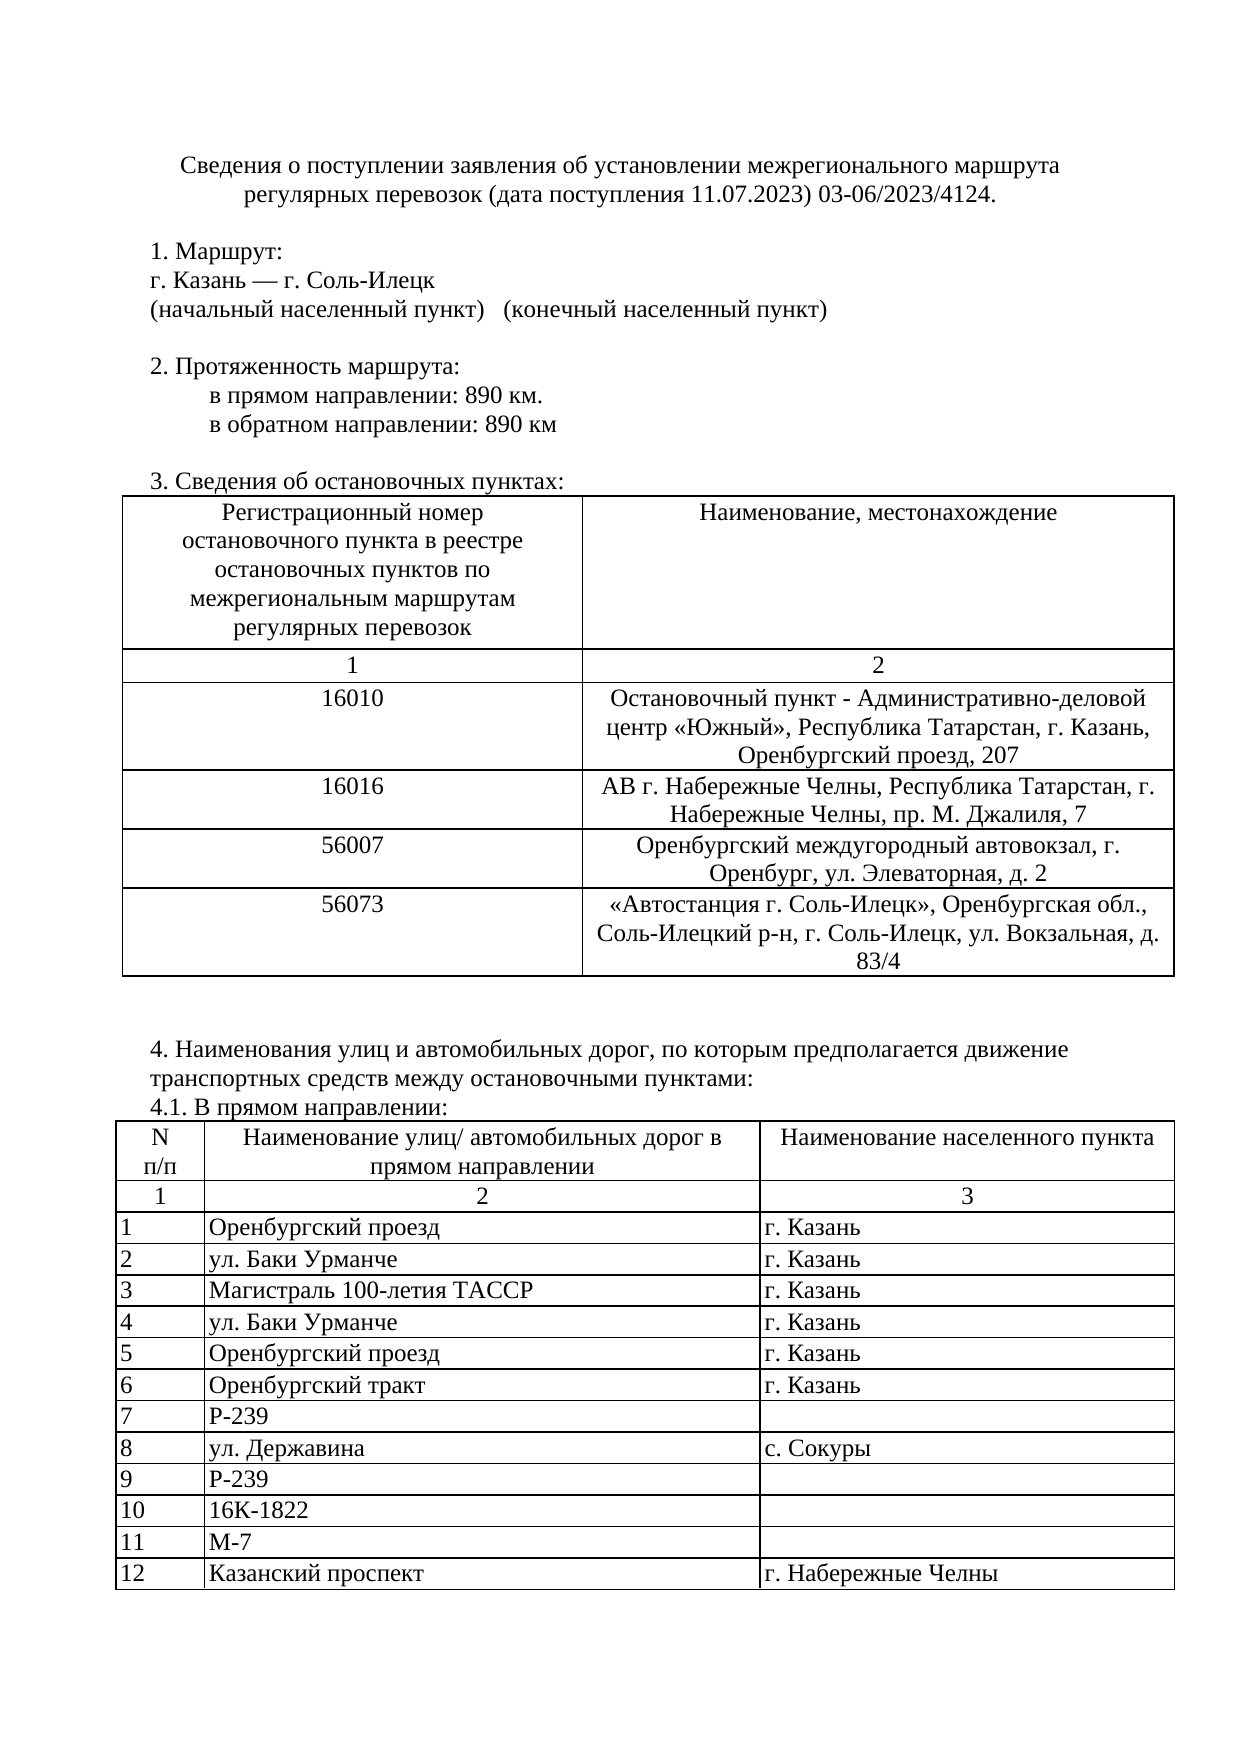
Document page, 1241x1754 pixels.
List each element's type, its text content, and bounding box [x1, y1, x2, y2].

text 4. Наименования улиц и автомобильных дорог, по которым предполагается движение транспортных средств между остановочными пунктами: [150, 1034, 1090, 1092]
table_cell г. Казань [761, 1244, 1174, 1274]
table_cell [761, 1527, 1174, 1557]
table_cell Оренбургский междугородный автовокзал, г. Оренбург, ул. Элеваторная, д. 2 [583, 830, 1173, 887]
table_cell г. Казань [761, 1307, 1174, 1337]
text Сведения о поступлении заявления об установлении межрегионального маршрута регулярных перевозок (дата поступления 11.07.2023) 03-06/2023/4124. [150, 150, 1090, 207]
table_cell 12 [117, 1559, 204, 1588]
table_cell ул. Державина [205, 1433, 759, 1463]
table_cell 2 [117, 1244, 204, 1274]
table_header Регистрационный номер остановочного пункта в реестре остановочных пунктов по межрегиональным маршрутам регулярных перевозок [123, 497, 582, 648]
text 4.1. В прямом направлении: [150, 1092, 1090, 1120]
table_cell [761, 1496, 1174, 1526]
table_cell г. Казань [761, 1213, 1174, 1242]
table_cell г. Казань [761, 1276, 1174, 1305]
table_cell ул. Баки Урманче [205, 1244, 759, 1274]
table_cell Оренбургский проезд [205, 1213, 759, 1242]
table_cell 16К-1822 [205, 1496, 759, 1526]
table_cell Магистраль 100-летия ТАССР [205, 1276, 759, 1305]
table_cell АВ г. Набережные Челны, Республика Татарстан, г. Набережные Челны, пр. М. Джалиля, 7 [583, 771, 1173, 828]
table_cell Казанский проспект [205, 1559, 759, 1588]
table_cell 4 [117, 1307, 204, 1337]
table_cell 2 [583, 650, 1173, 681]
table_cell 3 [117, 1276, 204, 1305]
table_cell Остановочный пункт - Административно-деловой центр «Южный», Республика Татарстан, г. Казань, Оренбургский проезд, 207 [583, 683, 1173, 769]
table_cell 16010 [123, 683, 582, 769]
table_cell 7 [117, 1401, 204, 1431]
table_cell 10 [117, 1496, 204, 1526]
table_header N п/п [117, 1122, 204, 1179]
table_cell 11 [117, 1527, 204, 1557]
text (начальный населенный пункт) (конечный населенный пункт) [150, 294, 1090, 322]
table_cell 56007 [123, 830, 582, 887]
table_cell [761, 1401, 1174, 1431]
text 3. Сведения об остановочных пунктах: [150, 466, 1090, 495]
table_cell Оренбургский проезд [205, 1338, 759, 1368]
table_cell 1 [117, 1213, 204, 1242]
table_cell Оренбургский тракт [205, 1370, 759, 1400]
table_header Наименование улиц/ автомобильных дорог в прямом направлении [205, 1122, 759, 1179]
text в прямом направлении: 890 км. [150, 380, 1090, 409]
text 1. Маршрут: [150, 236, 1090, 265]
table_cell ул. Баки Урманче [205, 1307, 759, 1337]
table_cell Р-239 [205, 1464, 759, 1494]
table_cell с. Сокуры [761, 1433, 1174, 1463]
table_cell г. Казань [761, 1370, 1174, 1400]
table_cell 56073 [123, 889, 582, 975]
table_cell 9 [117, 1464, 204, 1494]
table_cell М-7 [205, 1527, 759, 1557]
table_cell 2 [205, 1181, 759, 1211]
table_cell г. Казань [761, 1338, 1174, 1368]
table_cell 1 [123, 650, 582, 681]
table_cell 1 [117, 1181, 204, 1211]
table_cell Р-239 [205, 1401, 759, 1431]
table_cell 6 [117, 1370, 204, 1400]
text г. Казань — г. Соль-Илецк [150, 265, 1090, 294]
text 2. Протяженность маршрута: [150, 351, 1090, 380]
table_cell 8 [117, 1433, 204, 1463]
table_cell 5 [117, 1338, 204, 1368]
table_cell «Автостанция г. Соль-Илецк», Оренбургская обл., Соль-Илецкий р-н, г. Соль-Илецк, ул. Вокзальная, д. 83/4 [583, 889, 1173, 975]
table_header Наименование населенного пункта [761, 1122, 1174, 1179]
text в обратном направлении: 890 км [150, 409, 1090, 437]
table_cell 16016 [123, 771, 582, 828]
table_cell [761, 1464, 1174, 1494]
table_cell 3 [761, 1181, 1174, 1211]
table_cell г. Набережные Челны [761, 1559, 1174, 1588]
table_header Наименование, местонахождение [583, 497, 1173, 648]
